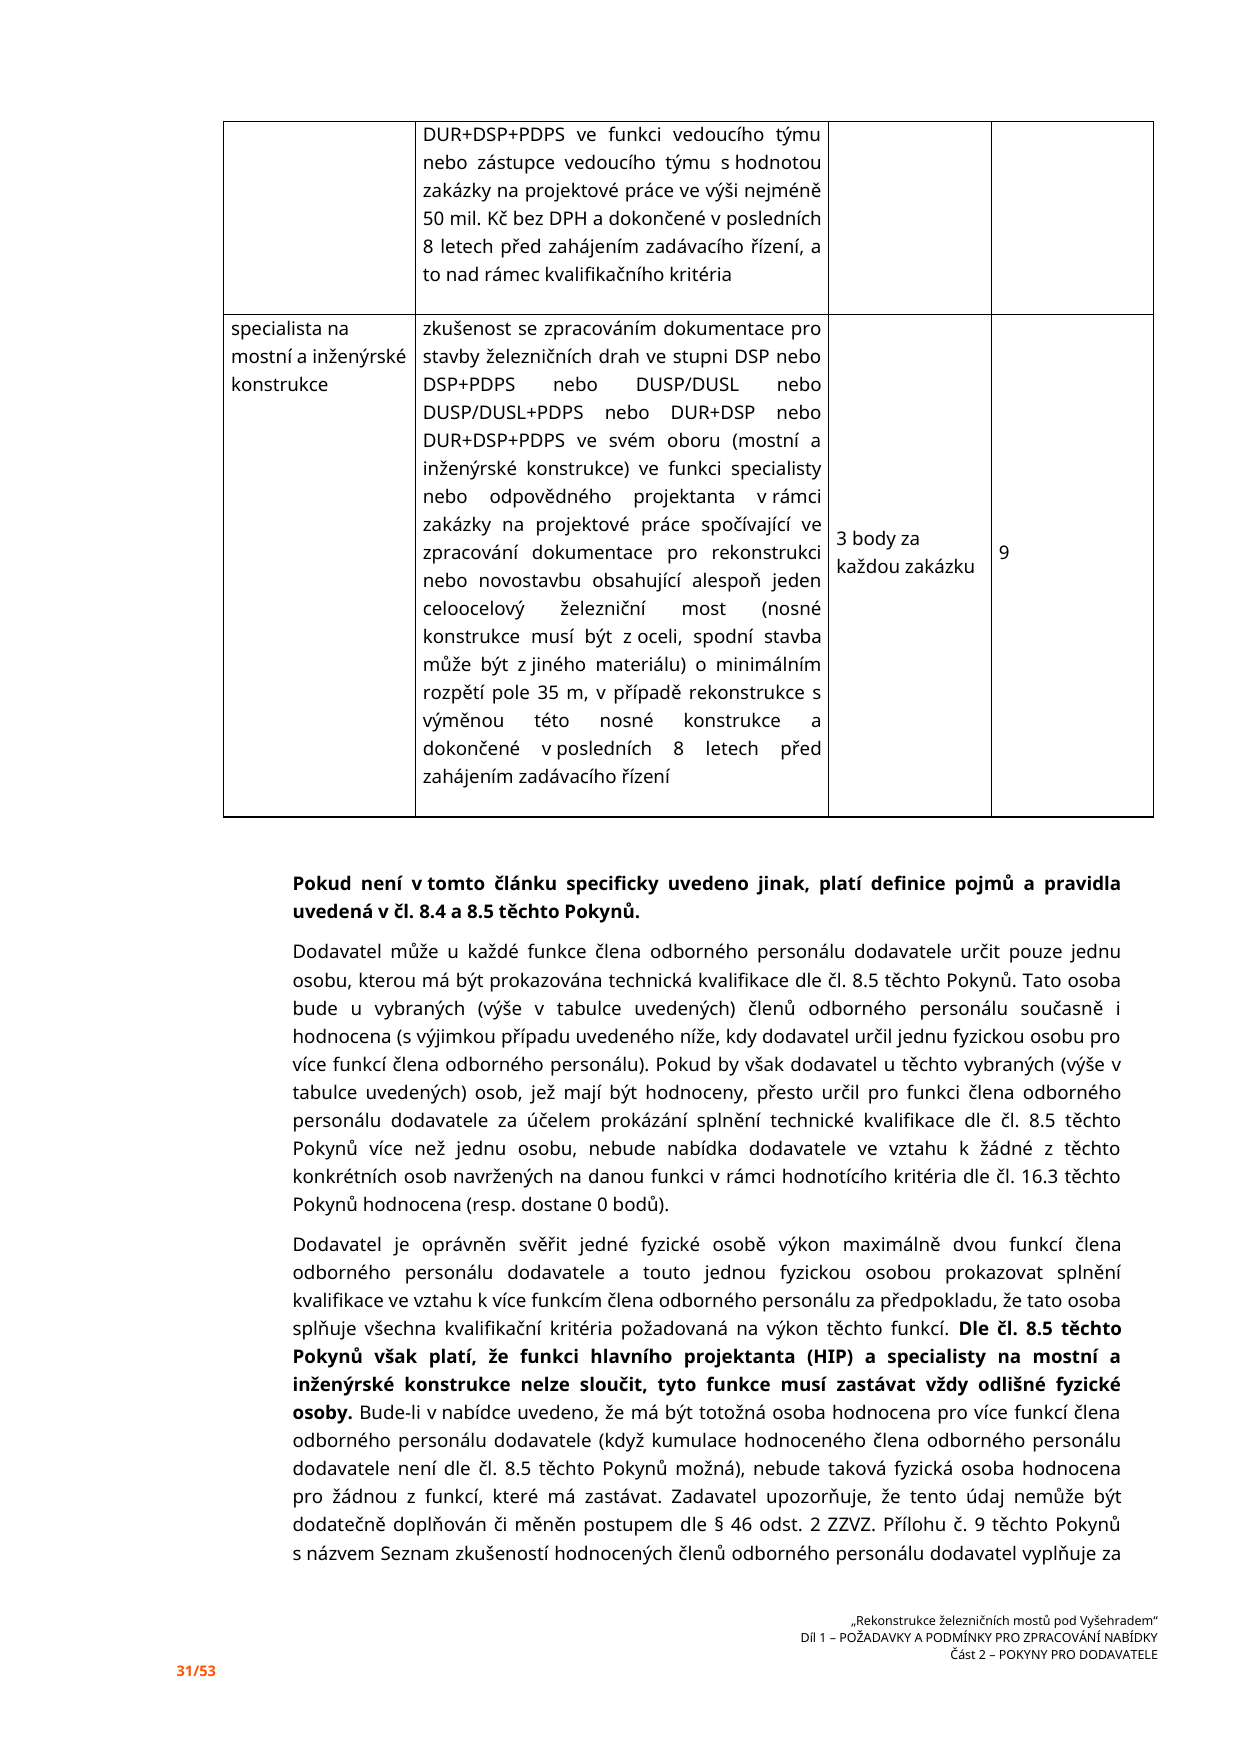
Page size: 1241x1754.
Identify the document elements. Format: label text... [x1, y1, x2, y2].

table_cell 3 [992, 122, 1153, 314]
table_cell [416, 122, 828, 314]
table_cell zkušenost se zpracováním dokumentace pro stavby železničních drah ve stupni DSP nebo DSP+PDPS nebo DUSP/DUSL nebo DUSP/DUSL+PDPS nebo DUR+DSP nebo DUR+DSP+PDPS ve svém oboru (mostní a inženýrské konstrukce) ve funkci specialisty nebo odpovědného projektanta v rámci zakázky na projektové práce spočívající ve zpracování dokumentace pro rekonstrukci nebo novostavbu obsahující alespoň jeden celoocelový železniční most (nosné konstrukce musí být z oceli, spodní stavba může být z jiného materiálu) o minimálním rozpětí pole 35 m, v případě rekonstrukce s výměnou této nosné konstrukce a dokončené v posledních 8 letech před zahájením zadávacího řízení [416, 315, 828, 816]
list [292, 1232, 1122, 1565]
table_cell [224, 122, 415, 314]
table_cell 9 [992, 315, 1153, 816]
table_cell 3 body za každou zakázku [829, 315, 991, 816]
list Pokud není v tomto článku specificky uvedeno jinak, platí definice pojmů a pravidla uvedená v čl. 8.4 a 8.5 těchto Pokynů. [292, 870, 1122, 924]
table_cell specialista na mostní a inženýrské konstrukce [224, 315, 415, 816]
list Dodavatel může u každé funkce člena odborného personálu dodavatele určit pouze jednu osobu, kterou má být prokazována technická kvalifikace dle čl. 8.5 těchto Pokynů. Tato osoba bude u vybraných (výše v tabulce uvedených) členů odborného personálu současně i hodnocena (s výjimkou případu uvedeného níže, kdy dodavatel určil jednu fyzickou osobu pro více funkcí člena odborného personálu). Pokud by však dodavatel u těchto vybraných (výše v tabulce uvedených) osob, jež mají být hodnoceny, přesto určil pro funkci člena odborného personálu dodavatele za účelem prokázání splnění technické kvalifikace dle čl. 8.5 těchto Pokynů více než jednu osobu, nebude nabídka dodavatele ve vztahu k žádné z těchto konkrétních osob navržených na danou funkci v rámci hodnotícího kritéria dle čl. 16.3 těchto Pokynů hodnocena (resp. dostane 0 bodů). [292, 939, 1122, 1217]
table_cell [829, 122, 991, 314]
